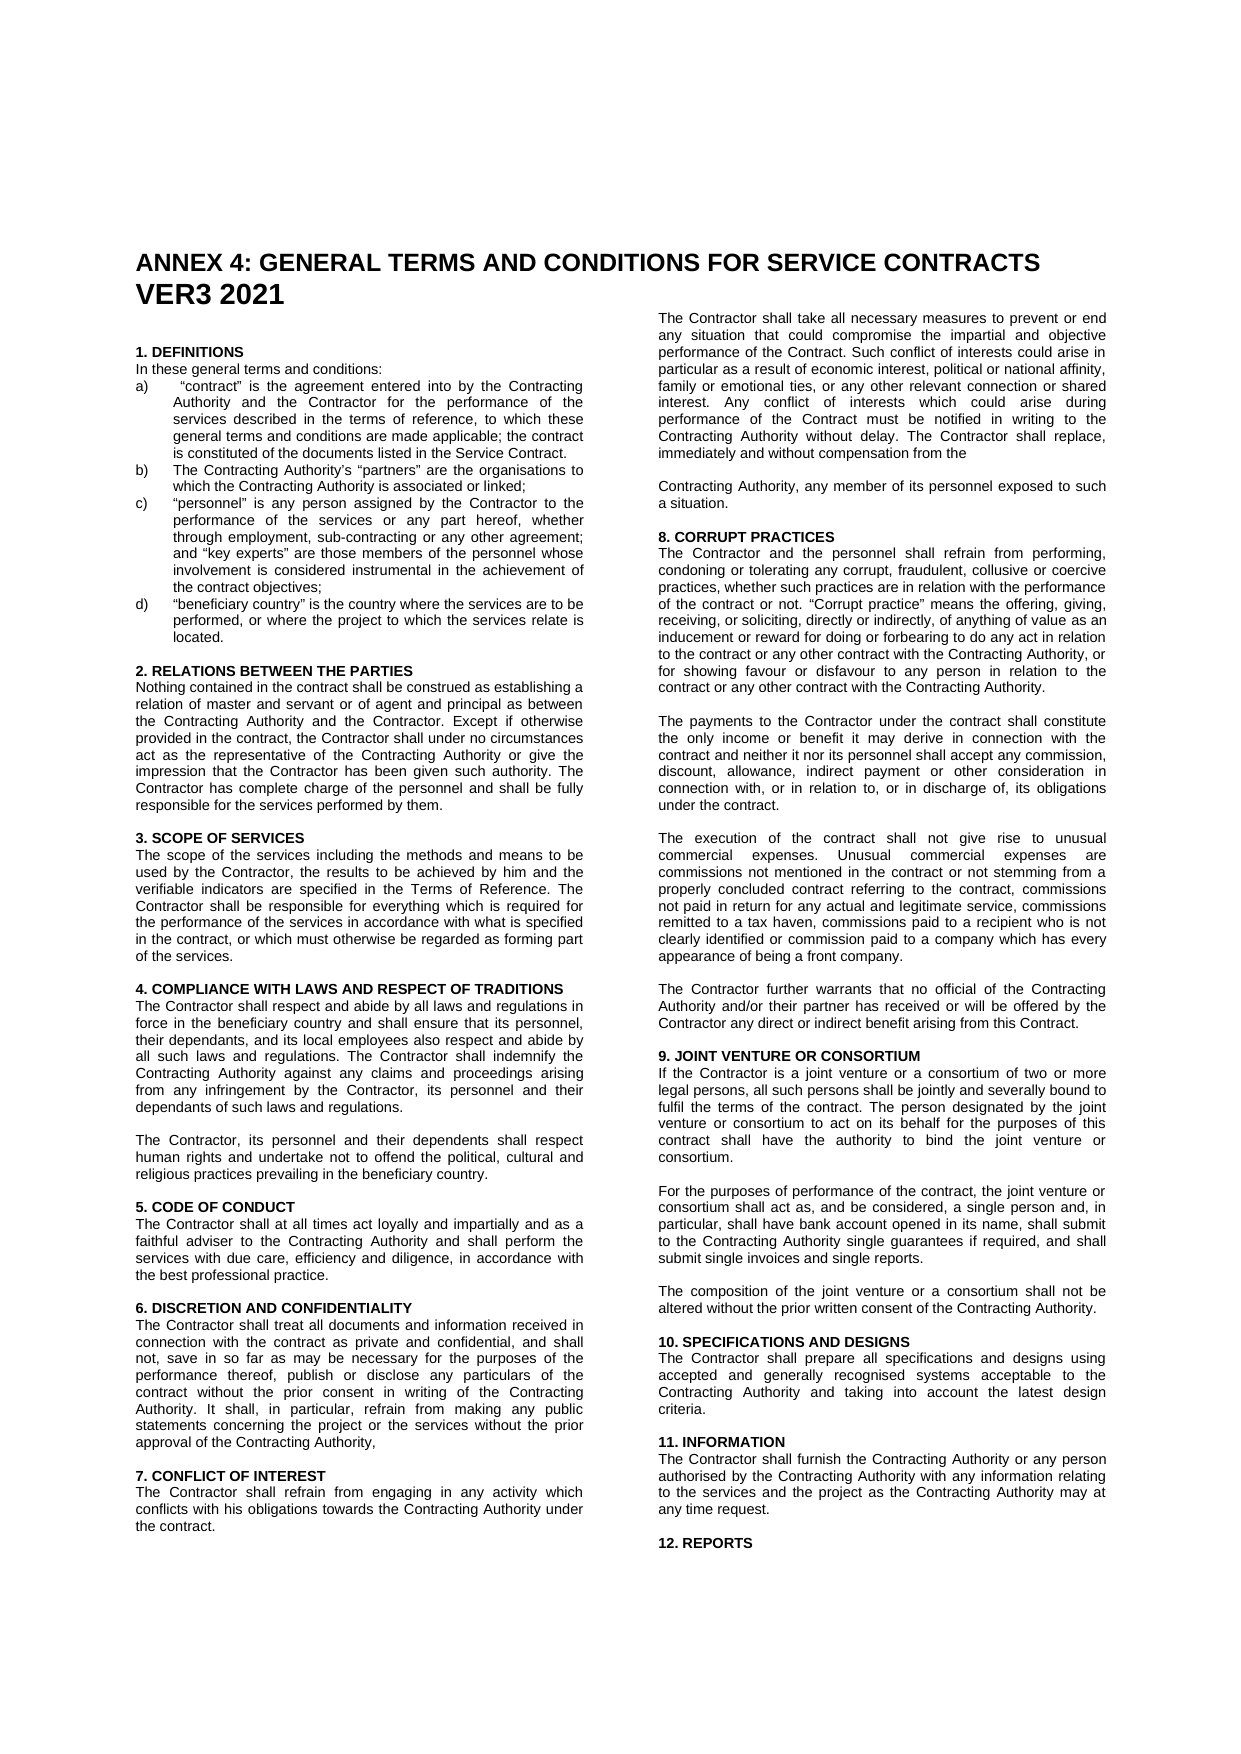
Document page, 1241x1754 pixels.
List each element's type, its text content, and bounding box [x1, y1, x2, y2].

text The Contractor shall refrain from engaging in any activity which conflicts with his obligations towards the Contracting Authority under the contract. [135, 1484, 584, 1534]
text The Contractor shall take all necessary measures to prevent or end any situation that could compromise the impartial and objective performance of the Contract. Such conflict of interests could arise in particular as a result of economic interest, political or national affinity, family or emotional ties, or any other relevant connection or shared interest. Any conflict of interests which could arise during performance of the Contract must be notified in writing to the Contracting Authority without delay. The Contractor shall replace, immediately and without compensation from the [658, 310, 1107, 461]
text The Contractor, its personnel and their dependents shall respect human rights and undertake not to offend the political, cultural and religious practices prevailing in the beneficiary country. [135, 1132, 584, 1182]
text 8. CORRUPT PRACTICES [658, 528, 1107, 545]
list “personnel” is any person assigned by the Contractor to the performance of the services or any part hereof, whether through employment, sub-contracting or any other agreement; and “key experts” are those members of the personnel whose involvement is considered instrumental in the achievement of the contract objectives; [135, 495, 584, 595]
list “contract” is the agreement entered into by the Contracting Authority and the Contractor for the performance of the services described in the terms of reference, to which these general terms and conditions are made applicable; the contract is constituted of the documents listed in the Service Contract. [135, 377, 584, 461]
text 6. DISCRETION AND CONFIDENTIALITY [135, 1300, 584, 1316]
subtitle Ver3 2021 [135, 277, 1107, 310]
text Contracting Authority, any member of its personnel exposed to such a situation. [658, 478, 1107, 511]
list “beneficiary country” is the country where the services are to be performed, or where the project to which the services relate is located. [135, 595, 584, 646]
text The Contractor shall prepare all specifications and designs using accepted and generally recognised systems acceptable to the Contracting Authority and taking into account the latest design criteria. [658, 1350, 1107, 1417]
text 4. COMPLIANCE WITH LAWS AND RESPECT OF TRADITIONS [135, 981, 584, 998]
text The Contractor shall treat all documents and information received in connection with the contract as private and confidential, and shall not, save in so far as may be necessary for the purposes of the performance thereof, publish or disclose any particulars of the contract without the prior consent in writing of the Contracting Authority. It shall, in particular, refrain from making any public statements concerning the project or the services without the prior approval of the Contracting Authority, [135, 1316, 584, 1451]
text If the Contractor is a joint venture or a consortium of two or more legal persons, all such persons shall be jointly and severally bound to fulfil the terms of the contract. The person designated by the joint venture or consortium to act on its behalf for the purposes of this contract shall have the authority to bind the joint venture or consortium. [658, 1065, 1107, 1166]
text Nothing contained in the contract shall be construed as establishing a relation of master and servant or of agent and principal as between the Contracting Authority and the Contractor. Except if otherwise provided in the contract, the Contractor shall under no circumstances act as the representative of the Contracting Authority or give the impression that the Contractor has been given such authority. The Contractor has complete charge of the personnel and shall be fully responsible for the services performed by them. [135, 679, 584, 813]
text In these general terms and conditions: [135, 361, 584, 377]
text The scope of the services including the methods and means to be used by the Contractor, the results to be achieved by him and the verifiable indicators are specified in the Terms of Reference. The Contractor shall be responsible for everything which is required for the performance of the services in accordance with what is specified in the contract, or which must otherwise be regarded as forming part of the services. [135, 847, 584, 964]
text The Contractor shall at all times act loyally and impartially and as a faithful adviser to the Contracting Authority and shall perform the services with due care, efficiency and diligence, in accordance with the best professional practice. [135, 1216, 584, 1283]
list The Contracting Authority’s “partners” are the organisations to which the Contracting Authority is associated or linked; [135, 461, 584, 495]
text 1. DEFINITIONS [135, 344, 584, 361]
text The execution of the contract shall not give rise to unusual commercial expenses. Unusual commercial expenses are commissions not mentioned in the contract or not stemming from a properly concluded contract referring to the contract, commissions not paid in return for any actual and legitimate service, commissions remitted to a tax haven, commissions paid to a recipient who is not clearly identified or commission paid to a company which has every appearance of being a front company. [658, 830, 1107, 964]
text 10. SPECIFICATIONS AND DESIGNS [658, 1333, 1107, 1350]
subtitle Annex 4: General Terms and Conditions for Service Contracts [135, 248, 1107, 277]
text 5. CODE OF CONDUCT [135, 1199, 584, 1216]
text The Contractor shall respect and abide by all laws and regulations in force in the beneficiary country and shall ensure that its personnel, their dependants, and its local employees also respect and abide by all such laws and regulations. The Contractor shall indemnify the Contracting Authority against any claims and proceedings arising from any infringement by the Contractor, its personnel and their dependants of such laws and regulations. [135, 998, 584, 1115]
text The Contractor shall furnish the Contracting Authority or any person authorised by the Contracting Authority with any information relating to the services and the project as the Contracting Authority may at any time request. [658, 1451, 1107, 1518]
text For the purposes of performance of the contract, the joint venture or consortium shall act as, and be considered, a single person and, in particular, shall have bank account opened in its name, shall submit to the Contracting Authority single guarantees if required, and shall submit single invoices and single reports. [658, 1182, 1107, 1266]
text 3. SCOPE OF SERVICES [135, 830, 584, 847]
text The payments to the Contractor under the contract shall constitute the only income or benefit it may derive in connection with the contract and neither it nor its personnel shall accept any commission, discount, allowance, indirect payment or other consideration in connection with, or in relation to, or in discharge of, its obligations under the contract. [658, 713, 1107, 813]
text The composition of the joint venture or a consortium shall not be altered without the prior written consent of the Contracting Authority. [658, 1283, 1107, 1316]
text 7. CONFLICT OF INTEREST [135, 1467, 584, 1484]
text The Contractor and the personnel shall refrain from performing, condoning or tolerating any corrupt, fraudulent, collusive or coercive practices, whether such practices are in relation with the performance of the contract or not. “Corrupt practice” means the offering, giving, receiving, or soliciting, directly or indirectly, of anything of value as an inducement or reward for doing or forbearing to do any act in relation to the contract or any other contract with the Contracting Authority, or for showing favour or disfavour to any person in relation to the contract or any other contract with the Contracting Authority. [658, 545, 1107, 696]
text 12. REPORTS [658, 1534, 1107, 1551]
text 9. JOINT VENTURE OR CONSORTIUM [658, 1048, 1107, 1065]
text The Contractor further warrants that no official of the Contracting Authority and/or their partner has received or will be offered by the Contractor any direct or indirect benefit arising from this Contract. [658, 981, 1107, 1031]
text 2. RELATIONS BETWEEN THE PARTIES [135, 662, 584, 679]
text 11. INFORMATION [658, 1434, 1107, 1451]
